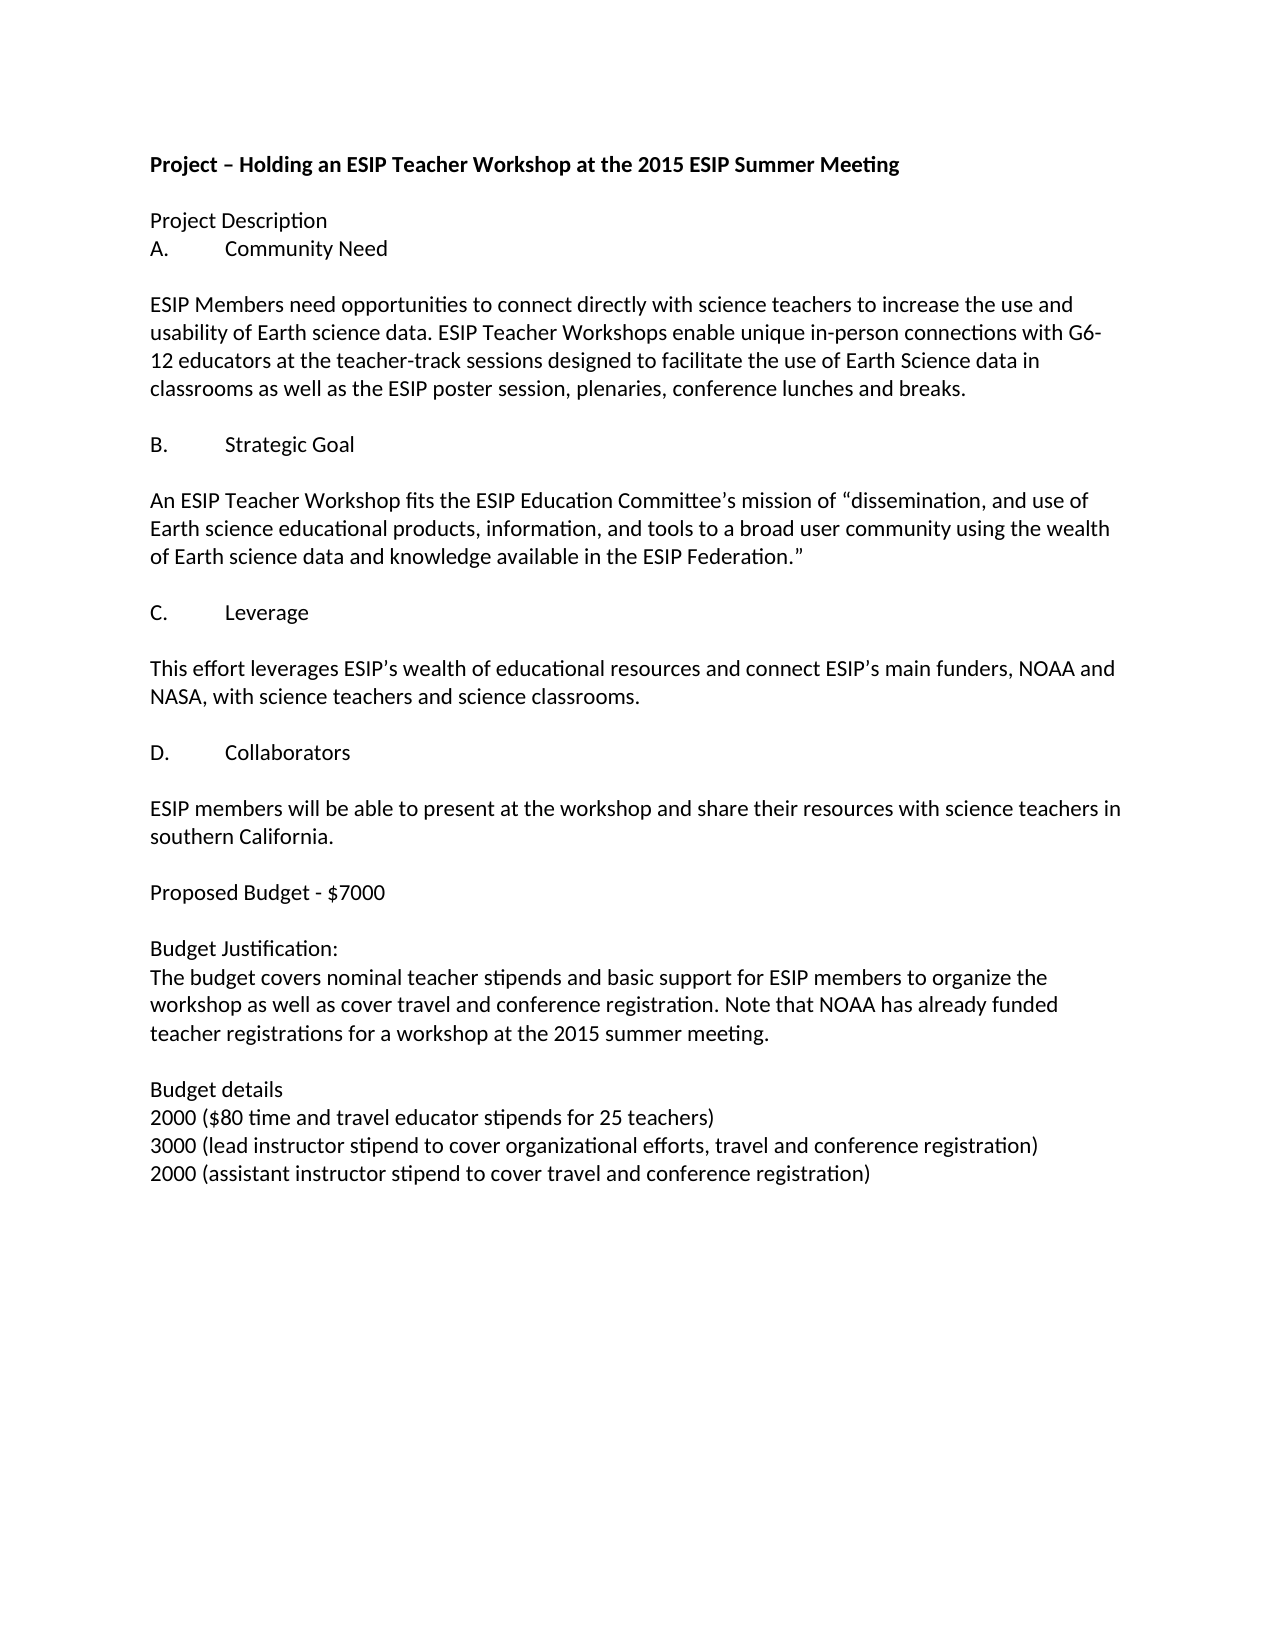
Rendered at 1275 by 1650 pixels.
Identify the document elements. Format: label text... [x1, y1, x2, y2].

text Project Description [150, 206, 1125, 234]
text B. Strategic Goal [150, 430, 1125, 458]
text ESIP Members need opportunities to connect directly with science teachers to increase the use and usability of Earth science data. ESIP Teacher Workshops enable unique in-person connections with G6-12 educators at the teacher-track sessions designed to facilitate the use of Earth Science data in classrooms as well as the ESIP poster session, plenaries, conference lunches and breaks. [150, 290, 1125, 402]
text An ESIP Teacher Workshop fits the ESIP Education Committee’s mission of “dissemination, and use of Earth science educational products, information, and tools to a broad user community using the wealth of Earth science data and knowledge available in the ESIP Federation.” [150, 486, 1125, 570]
text A. Community Need [150, 234, 1125, 262]
text Budget Justification: [150, 934, 1125, 963]
text Proposed Budget - $7000 [150, 878, 1125, 907]
text The budget covers nominal teacher stipends and basic support for ESIP members to organize the workshop as well as cover travel and conference registration. Note that NOAA has already funded teacher registrations for a workshop at the 2015 summer meeting. [150, 963, 1125, 1075]
text 3000 (lead instructor stipend to cover organizational efforts, travel and conference registration) 2000 (assistant instructor stipend to cover travel and conference registration) [150, 1131, 1125, 1187]
text Project – Holding an ESIP Teacher Workshop at the 2015 ESIP Summer Meeting [150, 150, 1125, 178]
text Budget details 2000 ($80 time and travel educator stipends for 25 teachers) [150, 1075, 1125, 1131]
text D. Collaborators [150, 738, 1125, 766]
text C. Leverage [150, 598, 1125, 626]
text ESIP members will be able to present at the workshop and share their resources with science teachers in southern California. [150, 794, 1125, 851]
text This effort leverages ESIP’s wealth of educational resources and connect ESIP’s main funders, NOAA and NASA, with science teachers and science classrooms. [150, 654, 1125, 710]
